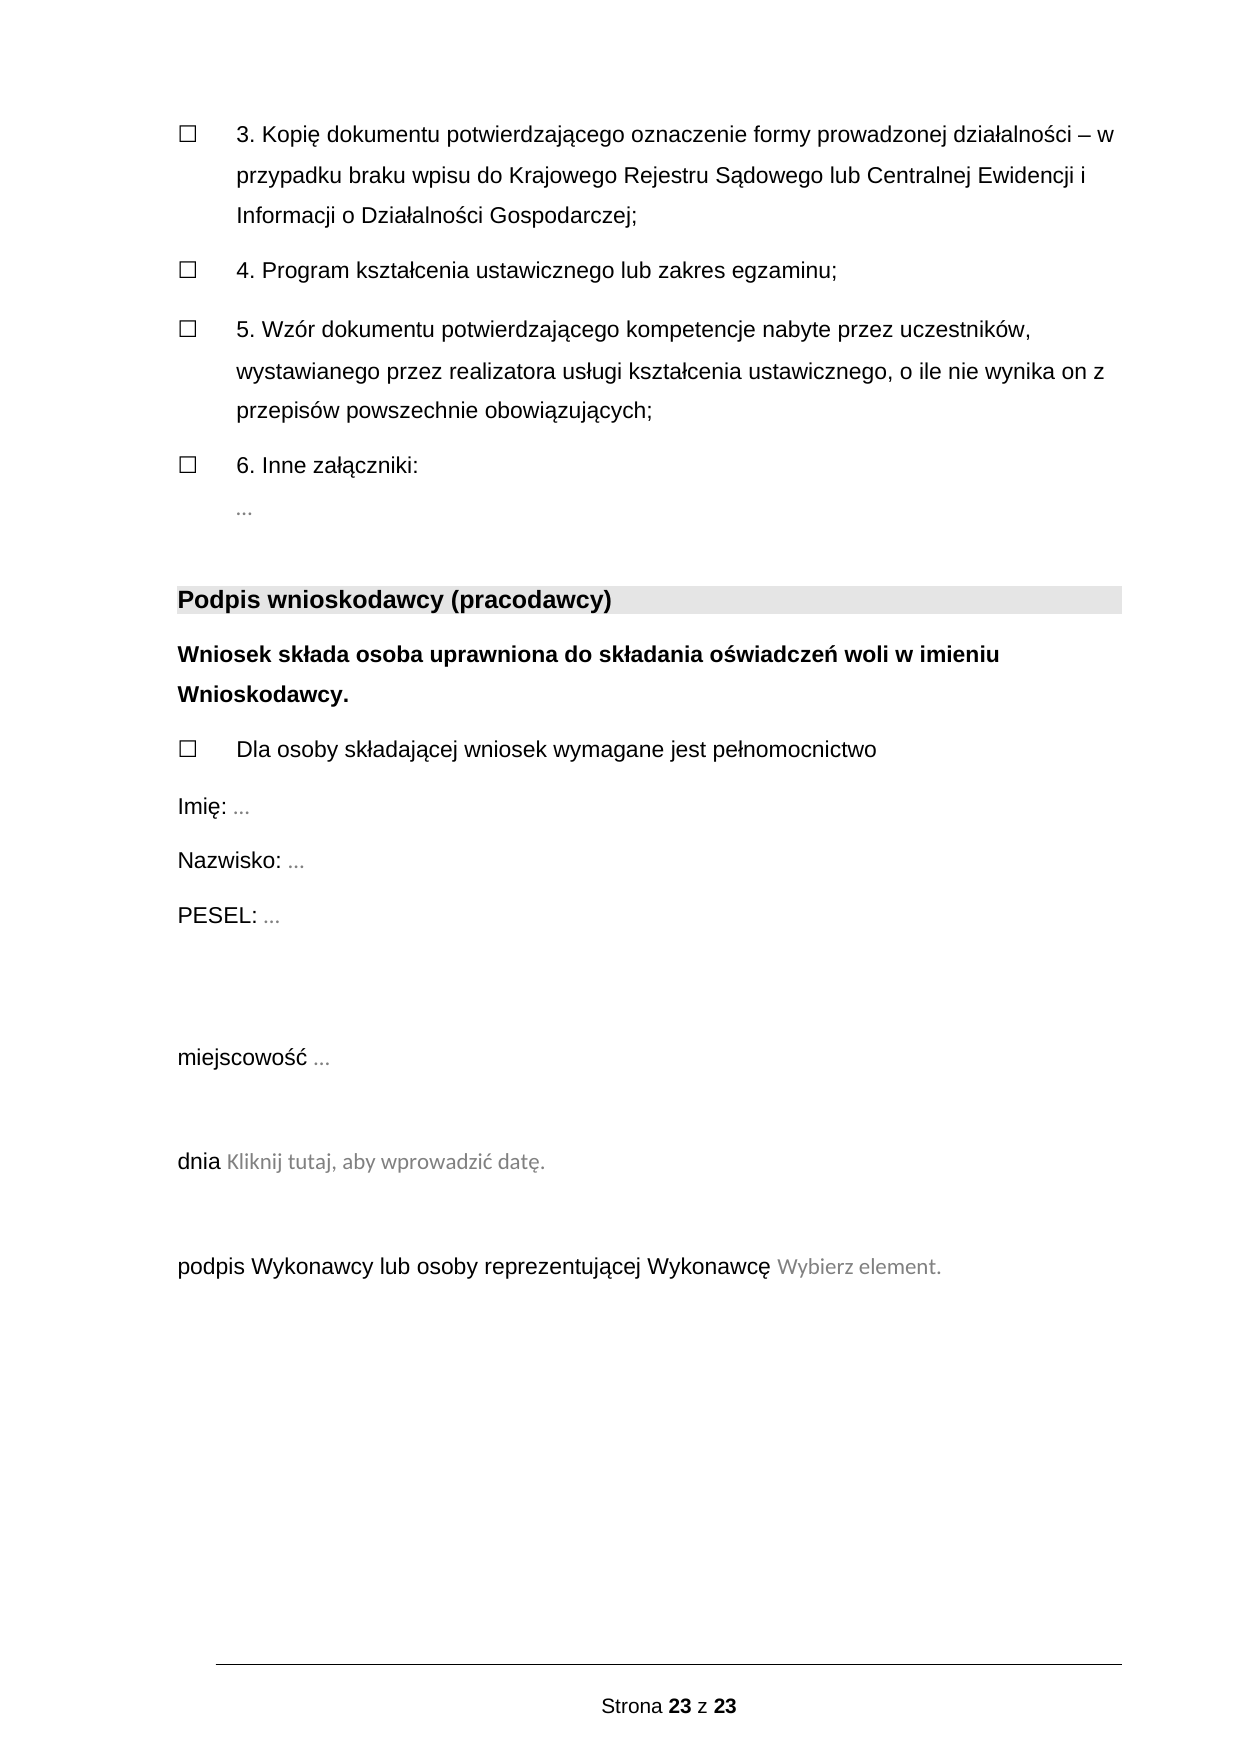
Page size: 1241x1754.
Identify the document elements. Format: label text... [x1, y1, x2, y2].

text dnia [177, 1147, 1122, 1175]
text miejscowość [177, 1043, 1122, 1071]
text PESEL: [177, 901, 1122, 929]
text 4. Program kształcenia ustawicznego lub zakres egzaminu; [177, 254, 1122, 285]
text Dla osoby składającej wniosek wymagane jest pełnomocnictwo [177, 733, 1122, 764]
text Wniosek składa osoba uprawniona do składania oświadczeń woli w imieniu Wnioskodawcy. [177, 641, 1122, 707]
text Nazwisko: [177, 846, 1122, 874]
subtitle Podpis wnioskodawcy (pracodawcy) [177, 586, 1122, 614]
text Imię: [177, 792, 1122, 820]
text podpis Wykonawcy lub osoby reprezentującej Wykonawcę [177, 1252, 1122, 1280]
text 5. Wzór dokumentu potwierdzającego kompetencje nabyte przez uczestników, wystawianego przez realizatora usługi kształcenia ustawicznego, o ile nie wynika on z przepisów powszechnie obowiązujących; [177, 313, 1122, 423]
text 3. Kopię dokumentu potwierdzającego oznaczenie formy prowadzonej działalności – w przypadku braku wpisu do Krajowego Rejestru Sądowego lub Centralnej Ewidencji i Informacji o Działalności Gospodarczej; [177, 118, 1122, 228]
text 6. Inne załączniki: [177, 449, 1122, 522]
